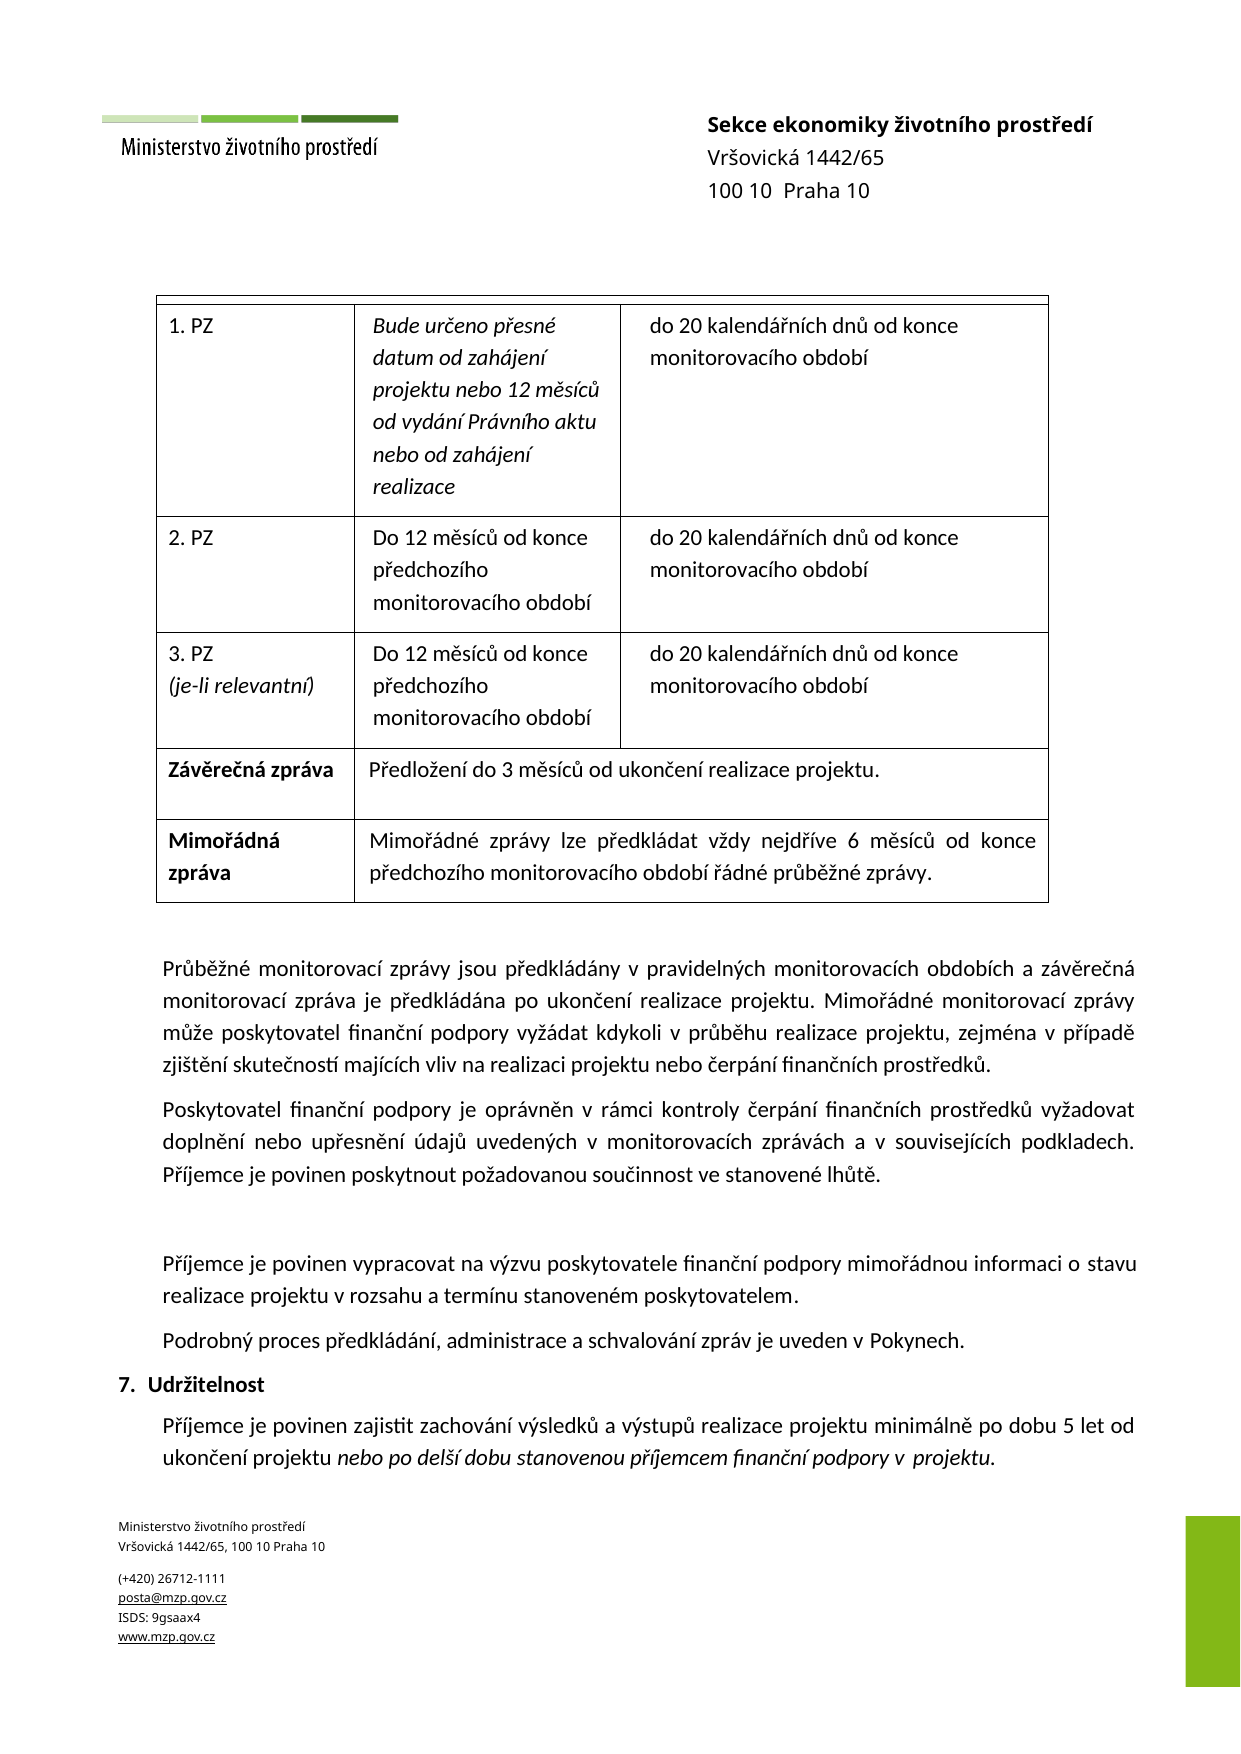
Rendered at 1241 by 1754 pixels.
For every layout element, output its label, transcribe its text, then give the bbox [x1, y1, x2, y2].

table_cell 1. PZ [157, 305, 354, 516]
table_cell Do 12 měsíců od konce předchozího monitorovacího období [355, 517, 620, 632]
text Příjemce je povinen zajistit zachování výsledků a výstupů realizace projektu minimálně po dobu 5 let od ukončení projektu nebo po delší dobu stanovenou příjemcem finanční podpory v projektu. [162, 1411, 1137, 1471]
table_cell Předložení do 3 měsíců od ukončení realizace projektu. [355, 749, 1048, 818]
table_cell do 20 kalendářních dnů od konce monitorovacího období [621, 517, 1048, 632]
table_cell Do 12 měsíců od konce předchozího monitorovacího období [355, 633, 620, 747]
text Poskytovatel finanční podpory je oprávněn v rámci kontroly čerpání finančních prostředků vyžadovat doplnění nebo upřesnění údajů uvedených v monitorovacích zprávách a v souvisejících podkladech. Příjemce je povinen poskytnout požadovanou součinnost ve stanovené lhůtě. [162, 1095, 1137, 1188]
table_cell 2. PZ [157, 517, 354, 632]
text Podrobný proces předkládání, administrace a schvalování zpráv je uveden v Pokynech. [162, 1326, 1137, 1354]
list Udržitelnost [118, 1371, 1137, 1399]
table_cell do 20 kalendářních dnů od konce monitorovacího období [621, 305, 1048, 516]
table_cell 3. PZ (je-li relevantní) [157, 633, 354, 747]
table_cell Bude určeno přesné datum od zahájení projektu nebo 12 měsíců od vydání Právního aktu nebo od zahájení realizace [355, 305, 620, 516]
table_cell Mimořádná zpráva [157, 820, 354, 902]
table_cell do 20 kalendářních dnů od konce monitorovacího období [621, 633, 1048, 747]
table_cell Mimořádné zprávy lze předkládat vždy nejdříve 6 měsíců od konce předchozího monitorovacího období řádné průběžné zprávy. [355, 820, 1048, 902]
table_cell Závěrečná zpráva [157, 749, 354, 818]
text Příjemce je povinen vypracovat na výzvu poskytovatele finanční podpory mimořádnou informaci o stavu realizace projektu v rozsahu a termínu stanoveném poskytovatelem. [162, 1249, 1137, 1309]
picture [94, 107, 405, 167]
text Průběžné monitorovací zprávy jsou předkládány v pravidelných monitorovacích obdobích a závěrečná monitorovací zpráva je předkládána po ukončení realizace projektu. Mimořádné monitorovací zprávy může poskytovatel finanční podpory vyžádat kdykoli v průběhu realizace projektu, zejména v případě zjištění skutečností majících vliv na realizaci projektu nebo čerpání finančních prostředků. [162, 954, 1137, 1079]
